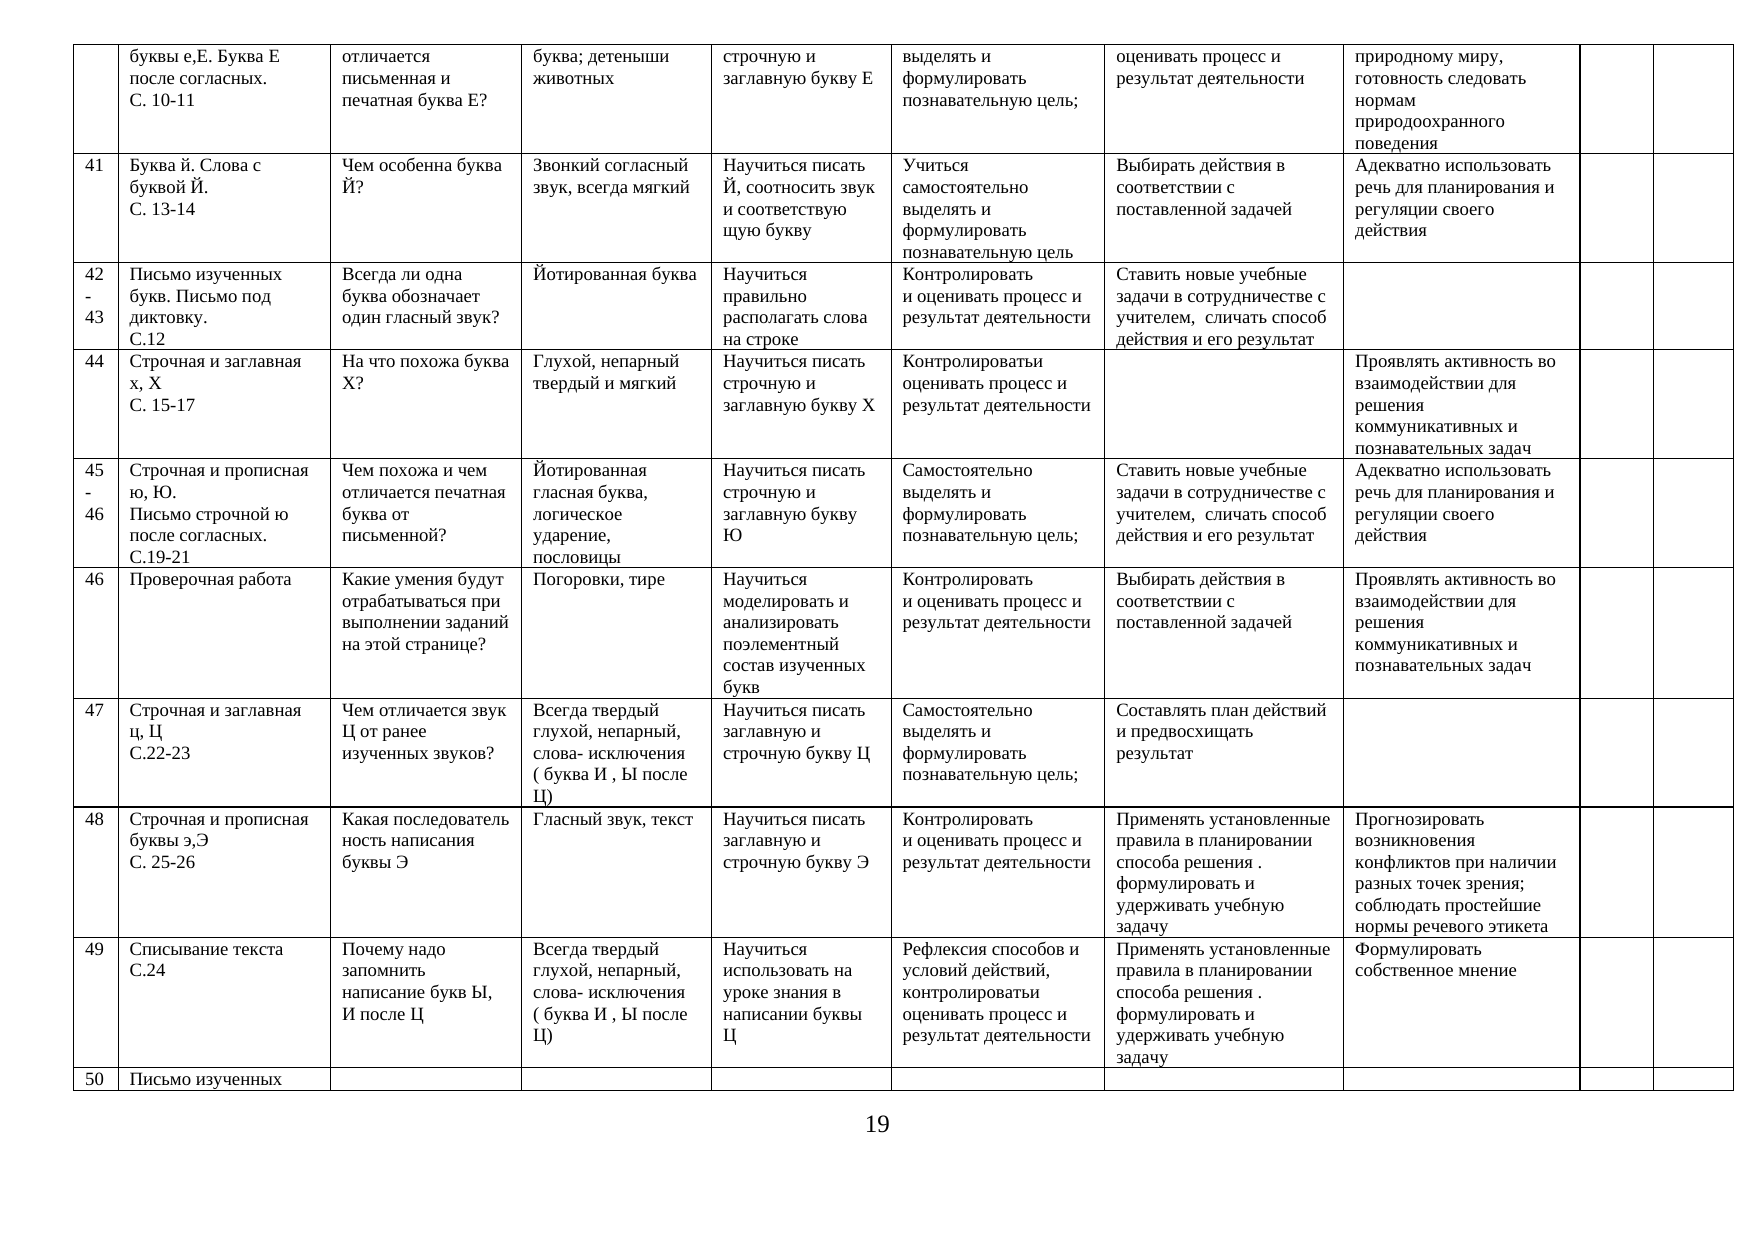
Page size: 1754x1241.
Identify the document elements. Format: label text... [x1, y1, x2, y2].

table_cell Строчная и заглавная х, Х С. 15-17 [119, 350, 330, 458]
table_cell Погоровки, тире [522, 568, 711, 697]
table_cell 48 [74, 808, 118, 937]
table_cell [331, 45, 521, 153]
table_cell Прогнозировать возникновения конфликтов при наличии разных точек зрения; соблюдать простейшие нормы речевого этикета [1344, 808, 1579, 937]
table_cell [1654, 350, 1733, 458]
table_cell Самостоятельно выделять и формулировать познавательную цель; [892, 459, 1104, 567]
table_cell 44 [74, 350, 118, 458]
table_cell Ставить новые учебные задачи в сотрудничестве с учителем, сличать способ действия и его результат [1105, 263, 1343, 349]
table_cell Рефлексия способов и условий действий, контролироватьи оценивать процесс и результат деятельности [892, 938, 1104, 1067]
table_cell 49 [74, 938, 118, 1067]
table_cell [331, 1068, 521, 1090]
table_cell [712, 45, 891, 153]
table_cell Применять установленные правила в планировании способа решения . формулировать и удерживать учебную задачу [1105, 938, 1343, 1067]
table_cell Звонкий согласный звук, всегда мягкий [522, 154, 711, 262]
table_cell Почему надо запомнить написание букв Ы, И после Ц [331, 938, 521, 1067]
table_cell Списывание текста С.24 [119, 938, 330, 1067]
table_cell Самостоятельно выделять и формулировать познавательную цель; [892, 699, 1104, 806]
table_cell Контролировать и оценивать процесс и результат деятельности [892, 808, 1104, 937]
table_cell Чем похожа и чем отличается печатная буква от письменной? [331, 459, 521, 567]
table_cell [712, 1068, 891, 1090]
table_cell Проявлять активность во взаимодействии для решения коммуникативных и познавательных задач [1344, 568, 1579, 697]
table_cell Выбирать действия в соответствии с поставленной задачей [1105, 154, 1343, 262]
table_cell [1581, 263, 1653, 349]
table_cell Составлять план действий и предвосхищать результат [1105, 699, 1343, 806]
table_cell Письмо изученных букв. Письмо под диктовку. С.12 [119, 263, 330, 349]
table_cell Формулировать собственное мнение [1344, 938, 1579, 1067]
table_cell [1581, 45, 1653, 153]
table_cell Строчная и заглавная ц, Ц С.22-23 [119, 699, 330, 806]
table_cell Чем отличается звук Ц от ранее изученных звуков? [331, 699, 521, 806]
table_cell Строчная и прописная буквы э,Э С. 25-26 [119, 808, 330, 937]
table_cell Всегда твердый глухой, непарный, слова- исключения ( буква И , Ы после Ц) [522, 938, 711, 1067]
table_cell Учиться самостоятельно выделять и формулировать познавательную цель [892, 154, 1104, 262]
table_cell [1654, 699, 1733, 806]
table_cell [119, 45, 330, 153]
table_cell Глухой, непарный твердый и мягкий [522, 350, 711, 458]
table_cell Проверочная работа [119, 568, 330, 697]
table_cell Научиться писать Й, соотносить звук и соответствую щую букву [712, 154, 891, 262]
table_cell [1654, 938, 1733, 1067]
table_cell [1654, 459, 1733, 567]
table_cell [1581, 568, 1653, 697]
table_cell 50 [74, 1068, 118, 1090]
table_cell Научиться писать заглавную и строчную букву Э [712, 808, 891, 937]
table_cell [1581, 938, 1653, 1067]
table_cell Контролироватьи оценивать процесс и результат деятельности [892, 350, 1104, 458]
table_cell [1344, 45, 1579, 153]
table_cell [119, 1068, 330, 1090]
table_cell [1581, 350, 1653, 458]
table_cell [1581, 1068, 1653, 1090]
table_cell На что похожа буква Х? [331, 350, 521, 458]
table_cell [1581, 808, 1653, 937]
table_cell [892, 45, 1104, 153]
table_cell [1581, 154, 1653, 262]
table_cell Применять установленные правила в планировании способа решения . формулировать и удерживать учебную задачу [1105, 808, 1343, 937]
table_cell Адекватно использовать речь для планирования и регуляции своего действия [1344, 154, 1579, 262]
table_cell Гласный звук, текст [522, 808, 711, 937]
table_cell [1344, 1068, 1579, 1090]
table_cell [1344, 699, 1579, 806]
table_cell Научиться использовать на уроке знания в написании буквы Ц [712, 938, 891, 1067]
table_cell Йотированная гласная буква, логическое ударение, пословицы [522, 459, 711, 567]
table_cell [1654, 1068, 1733, 1090]
table_cell Всегда ли одна буква обозначает один гласный звук? [331, 263, 521, 349]
table_cell [522, 1068, 711, 1090]
table_cell [1105, 350, 1343, 458]
table_cell Адекватно использовать речь для планирования и регуляции своего действия [1344, 459, 1579, 567]
table_cell Контролировать и оценивать процесс и результат деятельности [892, 568, 1104, 697]
table_cell [1654, 45, 1733, 153]
table_cell 45-46 [74, 459, 118, 567]
table_cell [1581, 699, 1653, 806]
table_cell Научиться писать строчную и заглавную букву Ю [712, 459, 891, 567]
table_cell 41 [74, 154, 118, 262]
table_cell 42-43 [74, 263, 118, 349]
table_cell Какие умения будут отрабатываться при выполнении заданий на этой странице? [331, 568, 521, 697]
table_cell Буква й. Слова с буквой Й. С. 13-14 [119, 154, 330, 262]
table_cell Выбирать действия в соответствии с поставленной задачей [1105, 568, 1343, 697]
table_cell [522, 45, 711, 153]
table_cell Строчная и прописная ю, Ю. Письмо строчной ю после согласных. С.19-21 [119, 459, 330, 567]
table_cell Всегда твердый глухой, непарный, слова- исключения ( буква И , Ы после Ц) [522, 699, 711, 806]
table_cell 46 [74, 568, 118, 697]
table_cell Проявлять активность во взаимодействии для решения коммуникативных и познавательных задач [1344, 350, 1579, 458]
table_cell 47 [74, 699, 118, 806]
table_cell Ставить новые учебные задачи в сотрудничестве с учителем, сличать способ действия и его результат [1105, 459, 1343, 567]
table_cell 40 [74, 45, 118, 153]
table_cell [1654, 808, 1733, 937]
table_cell Научиться писать строчную и заглавную букву Х [712, 350, 891, 458]
table_cell Чем особенна буква Й? [331, 154, 521, 262]
table_cell Научиться писать заглавную и строчную букву Ц [712, 699, 891, 806]
table_cell [1581, 459, 1653, 567]
table_cell Научиться правильно располагать слова на строке [712, 263, 891, 349]
table_cell Йотированная буква [522, 263, 711, 349]
table_cell Научиться моделировать и анализировать поэлементный состав изученных букв [712, 568, 891, 697]
table_cell [1344, 263, 1579, 349]
table_cell Контролировать и оценивать процесс и результат деятельности [892, 263, 1104, 349]
table_cell [1105, 1068, 1343, 1090]
table_cell [1654, 568, 1733, 697]
table_cell [1654, 154, 1733, 262]
table_cell Какая последователь ность написания буквы Э [331, 808, 521, 937]
table_cell [892, 1068, 1104, 1090]
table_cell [1105, 45, 1343, 153]
table_cell [1654, 263, 1733, 349]
